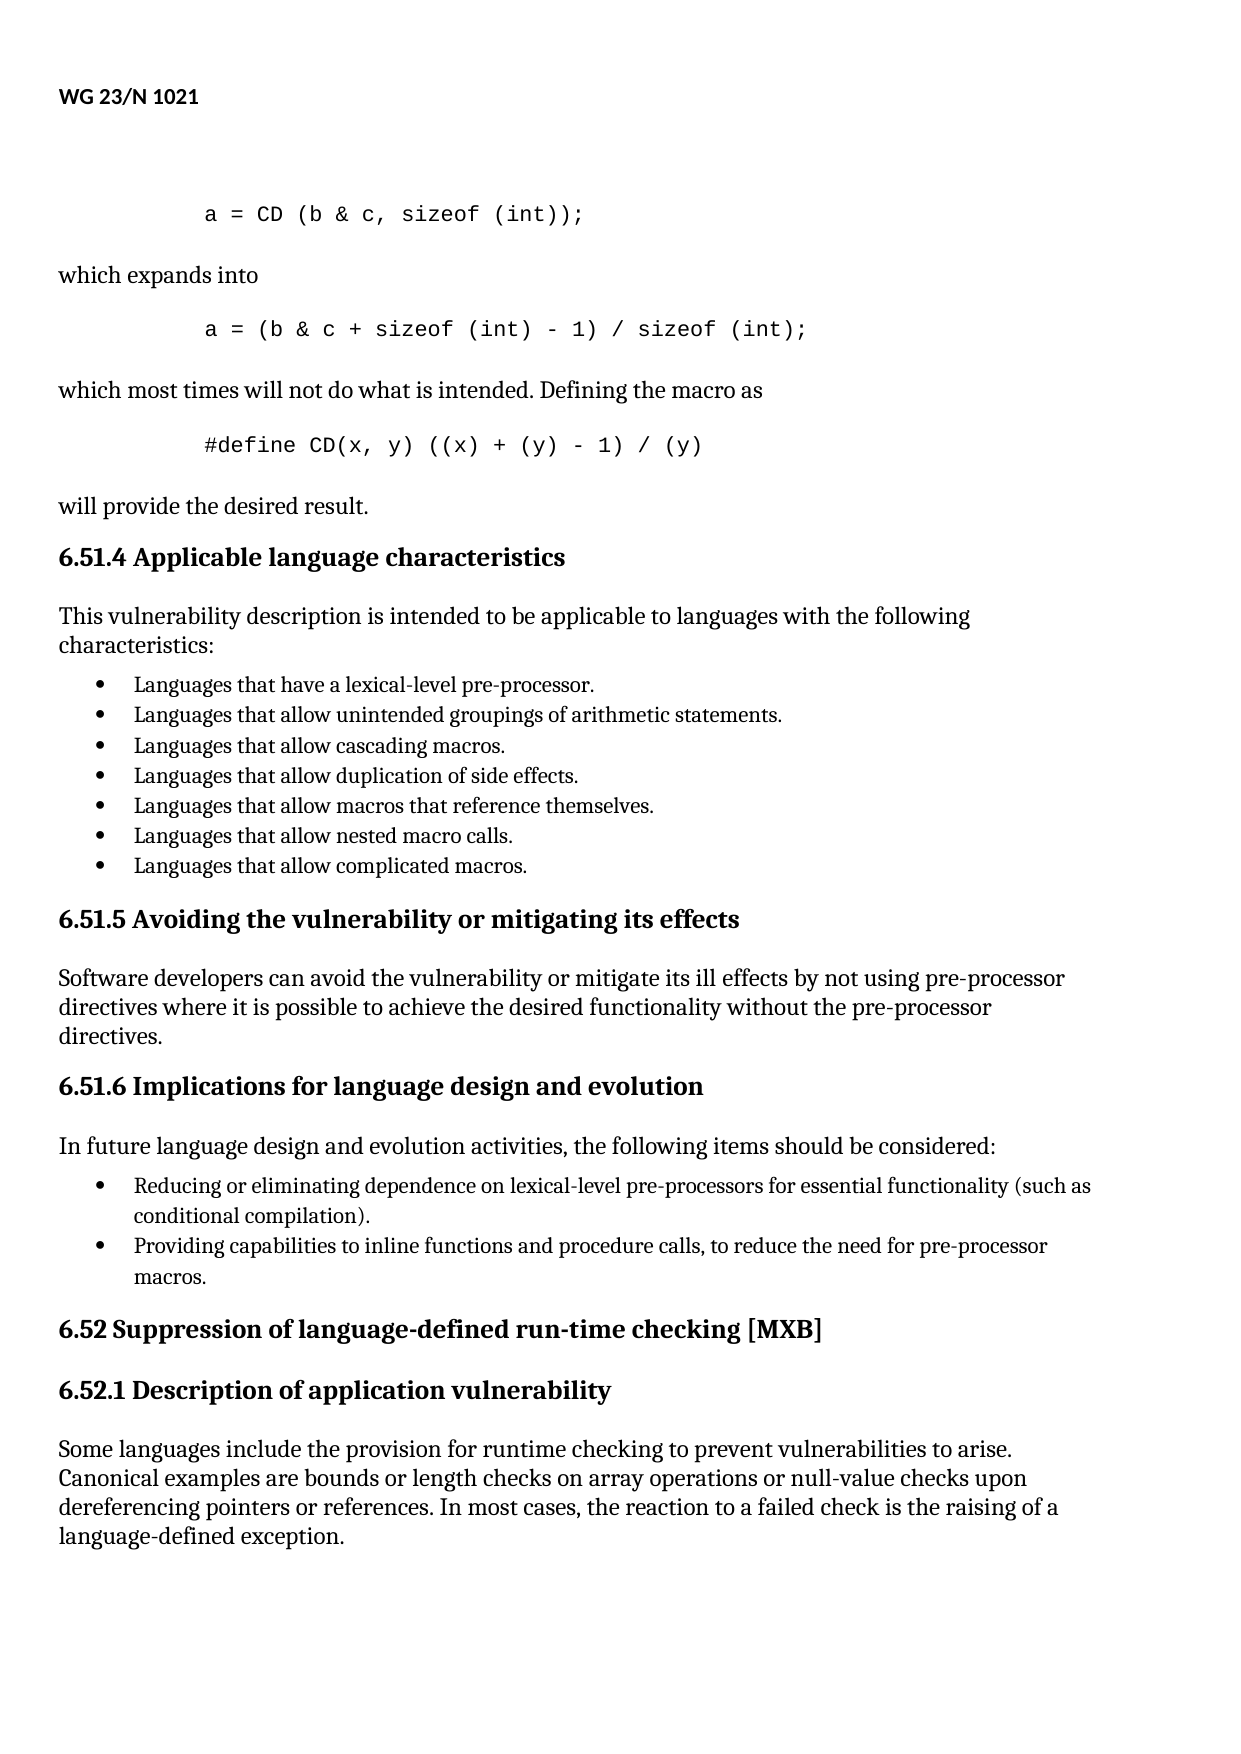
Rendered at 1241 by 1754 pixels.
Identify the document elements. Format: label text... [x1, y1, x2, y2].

list Languages that allow cascading macros. [96, 732, 1099, 759]
text Software developers can avoid the vulnerability or mitigate its ill effects by not using pre-processor directives where it is possible to achieve the desired functionality without the pre-processor directives. [58, 964, 1099, 1051]
list Providing capabilities to inline functions and procedure calls, to reduce the need for pre-processor macros. [96, 1233, 1099, 1290]
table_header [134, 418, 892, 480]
subtitle 6.52.1 Description of application vulnerability [58, 1375, 1099, 1406]
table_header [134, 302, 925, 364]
text will provide the desired result. [58, 492, 1099, 521]
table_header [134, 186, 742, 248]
list Languages that allow nested macro calls. [96, 823, 1099, 849]
subtitle 6.52 Suppression of language-defined run-time checking [MXB] [58, 1314, 1099, 1346]
text This vulnerability description is intended to be applicable to languages with the following characteristics: [58, 602, 1099, 659]
list Languages that have a lexical-level pre-processor. [96, 672, 1099, 698]
text which expands into [58, 261, 1099, 289]
subtitle 6.51.6 Implications for language design and evolution [58, 1071, 1099, 1103]
text Some languages include the provision for runtime checking to prevent vulnerabilities to arise. Canonical examples are bounds or length checks on array operations or null-value checks upon dereferencing pointers or references. In most cases, the reaction to a failed check is the raising of a language-defined exception. [58, 1435, 1099, 1550]
text which most times will not do what is intended. Defining the macro as [58, 376, 1099, 405]
subtitle 6.51.4 Applicable language characteristics [58, 542, 1099, 573]
text In future language design and evolution activities, the following items should be considered: [58, 1132, 1099, 1160]
list Languages that allow complicated macros. [96, 853, 1099, 879]
list Languages that allow duplication of side effects. [96, 763, 1099, 789]
list Reducing or eliminating dependence on lexical-level pre-processors for essential functionality (such as conditional compilation). [96, 1173, 1099, 1229]
list Languages that allow macros that reference themselves. [96, 793, 1099, 819]
subtitle 6.51.5 Avoiding the vulnerability or mitigating its effects [58, 904, 1099, 935]
list Languages that allow unintended groupings of arithmetic statements. [96, 702, 1099, 728]
